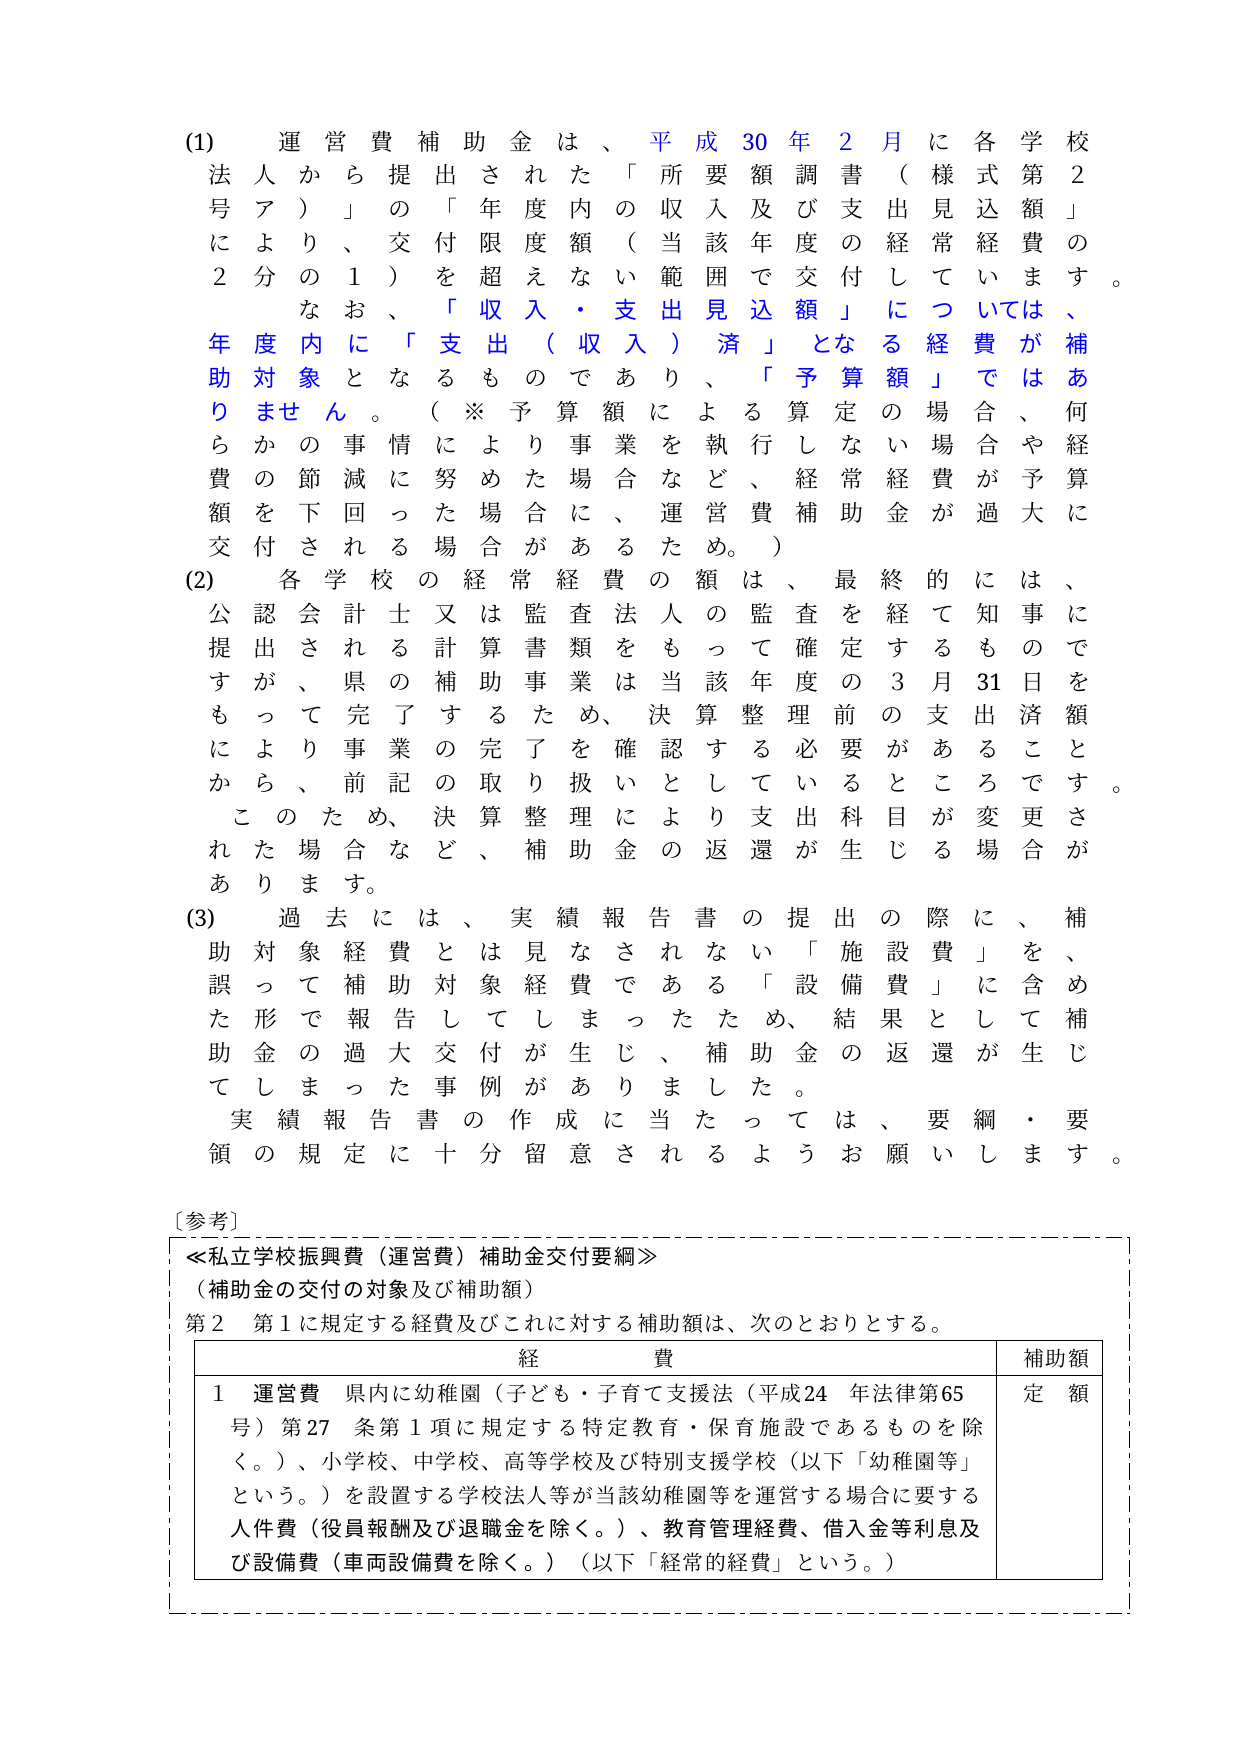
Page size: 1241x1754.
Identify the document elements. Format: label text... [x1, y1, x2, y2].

text このため、決算整理により支出科目が変更された場合など、補助金の返還が生じる場合があります。 [185, 798, 1112, 900]
text 実績報告書の作成に当たっては、要綱・要領の規定に十分留意されるようお願いします。 [185, 1102, 1112, 1170]
text 〔参考〕 [140, 1203, 1112, 1237]
table_header ≪私立学校振興費（運営費）補助金交付要綱≫ （補助金の交付の対象及び補助額） 第２ 第１に規定する経費及びこれに対する補助額は、次のとおりとする。 [170, 1237, 1129, 1613]
text (2) 各学校の経常経費の額は、最終的には、公認会計士又は監査法人の監査を経て知事に提出される計算書類をもって確定するものですが、県の補助事業は当該年度の３月31日をもって完了するため、決算整理前の支出済額により事業の完了を確認する必要があることから、前記の取り扱いとしているところです。 [163, 562, 1112, 798]
text (3) 過去には、実績報告書の提出の際に、補助対象経費とは見なされない「施設費」を、誤って補助対象経費である「設備費」に含めた形で報告してしまったため、結果として補助金の過大交付が生じ、補助金の返還が生じてしまった事例がありました。 [140, 900, 1112, 1102]
text なお、「収入・支出見込額」については、年度内に「支出（収入）済」となる経費が補助対象となるものであり、「予算額」ではありません。（※予算額による算定の場合、何らかの事情により事業を執行しない場合や経費の節減に努めた場合など、経常経費が予算額を下回った場合に、運営費補助金が過大に交付される場合があるため。） [163, 292, 1112, 562]
text (1) 運営費補助金は、平成30年２月に各学校法人から提出された「所要額調書（様式第２号ア）」の「年度内の収入及び支出見込額」により、交付限度額（当該年度の経常経費の２分の１）を超えない範囲で交付しています。 [163, 123, 1112, 292]
